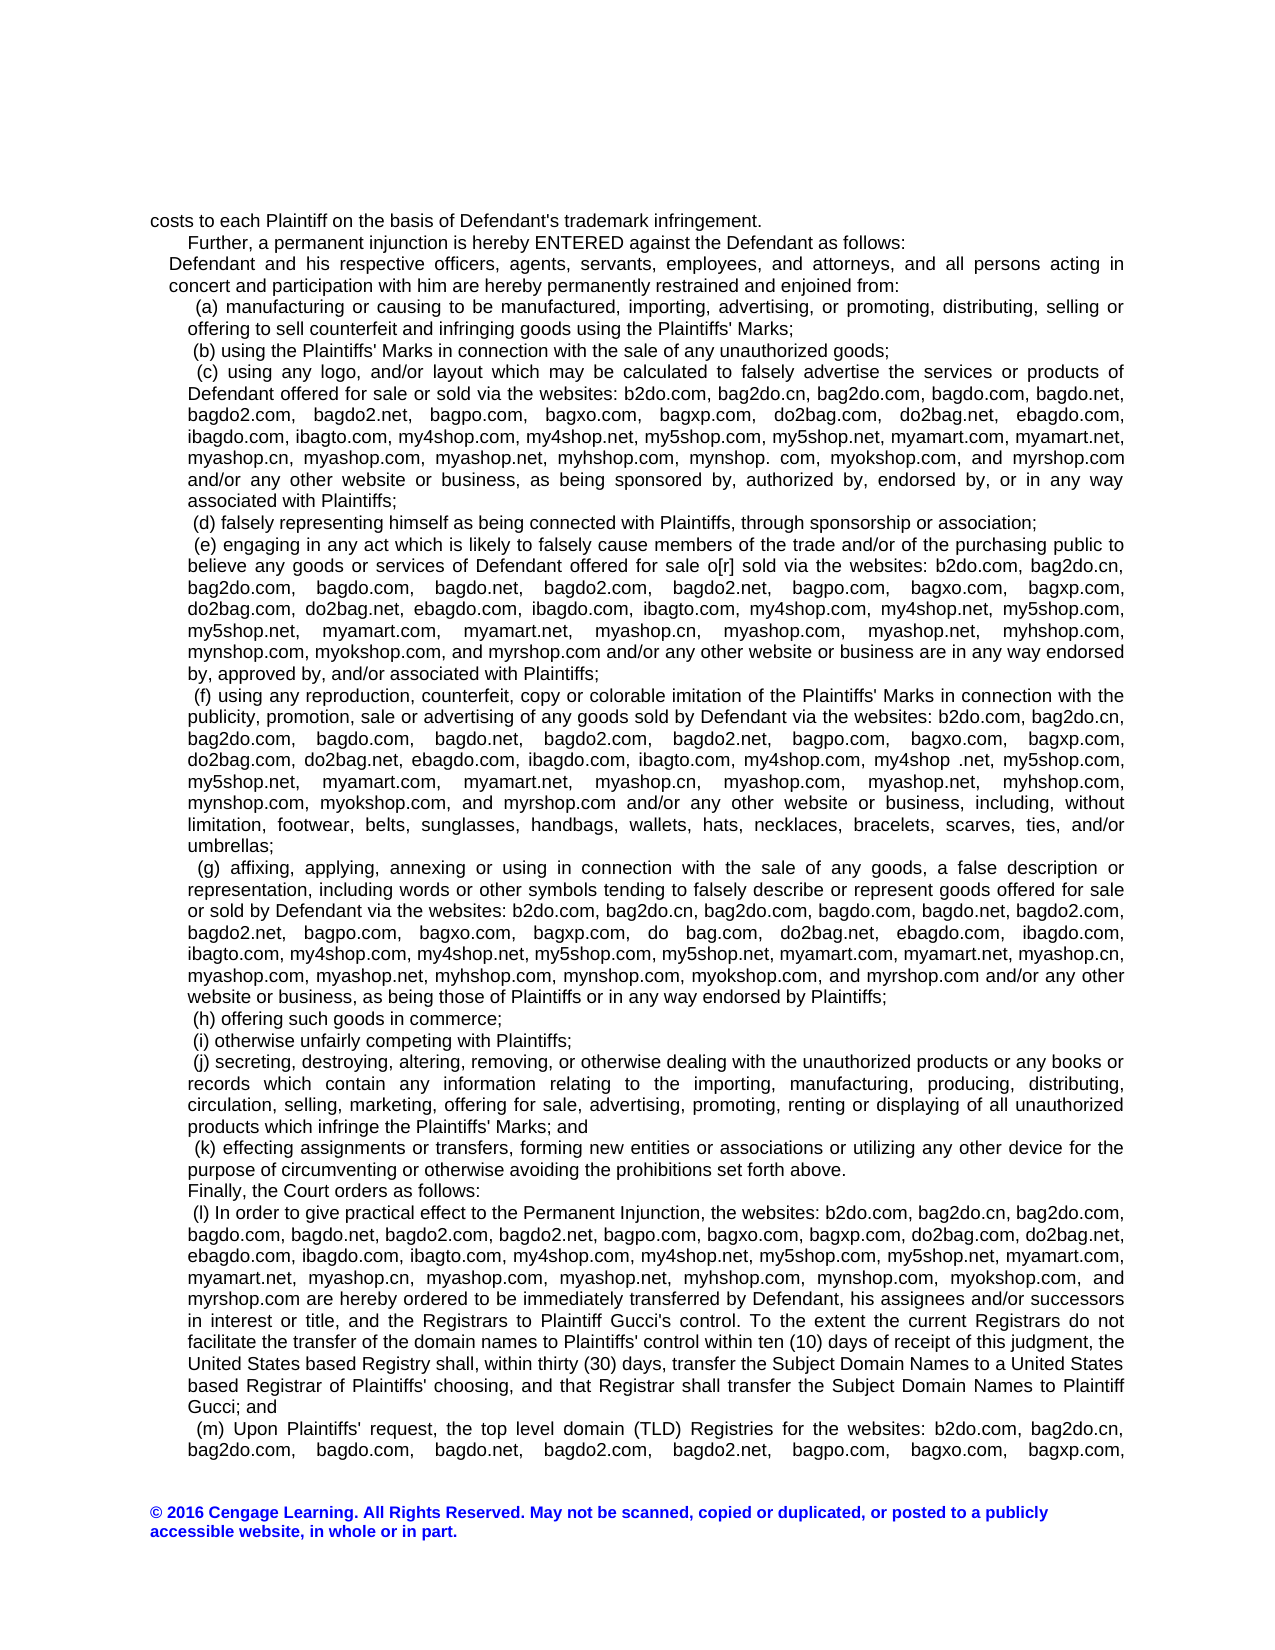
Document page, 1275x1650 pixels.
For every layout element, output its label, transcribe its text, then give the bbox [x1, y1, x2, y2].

text (a) manufacturing or causing to be manufactured, importing, advertising, or promoting, distributing, selling or offering to sell counterfeit and infringing goods using the Plaintiffs' Marks; [187, 296, 1125, 339]
text (k) effecting assignments or transfers, forming new entities or associations or utilizing any other device for the purpose of circumventing or otherwise avoiding the prohibitions set forth above. [187, 1137, 1125, 1180]
text Defendant and his respective officers, agents, servants, employees, and attorneys, and all persons acting in concert and participation with him are hereby permanently restrained and enjoined from: [169, 253, 1125, 296]
text Finally, the Court orders as follows: [150, 1180, 1125, 1202]
text (h) offering such goods in commerce; [187, 1008, 1125, 1029]
text (i) otherwise unfairly competing with Plaintiffs; [187, 1029, 1125, 1051]
text (g) affixing, applying, annexing or using in connection with the sale of any goods, a false description or representation, including words or other symbols tending to falsely describe or represent goods offered for sale or sold by Defendant via the websites: b2do.com, bag2do.cn, bag2do.com, bagdo.com, bagdo.net, bagdo2.com, bagdo2.net, bagpo.com, bagxo.com, bagxp.com, do bag.com, do2bag.net, ebagdo.com, ibagdo.com, ibagto.com, my4shop.com, my4shop.net, my5shop.com, my5shop.net, myamart.com, myamart.net, myashop.cn, myashop.com, myashop.net, myhshop.com, mynshop.com, myokshop.com, and myrshop.com and/or any other website or business, as being those of Plaintiffs or in any way endorsed by Plaintiffs; [187, 857, 1125, 1008]
text (j) secreting, destroying, altering, removing, or otherwise dealing with the unauthorized products or any books or records which contain any information relating to the importing, manufacturing, producing, distributing, circulation, selling, marketing, offering for sale, advertising, promoting, renting or displaying of all unauthorized products which infringe the Plaintiffs' Marks; and [187, 1051, 1125, 1137]
text (b) using the Plaintiffs' Marks in connection with the sale of any unauthorized goods; [187, 339, 1125, 361]
text (f) using any reproduction, counterfeit, copy or colorable imitation of the Plaintiffs' Marks in connection with the publicity, promotion, sale or advertising of any goods sold by Defendant via the websites: b2do.com, bag2do.cn, bag2do.com, bagdo.com, bagdo.net, bagdo2.com, bagdo2.net, bagpo.com, bagxo.com, bagxp.com, do2bag.com, do2bag.net, ebagdo.com, ibagdo.com, ibagto.com, my4shop.com, my4shop .net, my5shop.com, my5shop.net, myamart.com, myamart.net, myashop.cn, myashop.com, myashop.net, myhshop.com, mynshop.com, myokshop.com, and myrshop.com and/or any other website or business, including, without limitation, footwear, belts, sunglasses, handbags, wallets, hats, necklaces, bracelets, scarves, ties, and/or umbrellas; [187, 684, 1125, 857]
text (e) engaging in any act which is likely to falsely cause members of the trade and/or of the purchasing public to believe any goods or services of Defendant offered for sale o[r] sold via the websites: b2do.com, bag2do.cn, bag2do.com, bagdo.com, bagdo.net, bagdo2.com, bagdo2.net, bagpo.com, bagxo.com, bagxp.com, do2bag.com, do2bag.net, ebagdo.com, ibagdo.com, ibagto.com, my4shop.com, my4shop.net, my5shop.com, my5shop.net, myamart.com, myamart.net, myashop.cn, myashop.com, myashop.net, myhshop.com, mynshop.com, myokshop.com, and myrshop.com and/or any other website or business are in any way endorsed by, approved by, and/or associated with Plaintiffs; [187, 533, 1125, 684]
text (l) In order to give practical effect to the Permanent Injunction, the websites: b2do.com, bag2do.cn, bag2do.com, bagdo.com, bagdo.net, bagdo2.com, bagdo2.net, bagpo.com, bagxo.com, bagxp.com, do2bag.com, do2bag.net, ebagdo.com, ibagdo.com, ibagto.com, my4shop.com, my4shop.net, my5shop.com, my5shop.net, myamart.com, myamart.net, myashop.cn, myashop.com, myashop.net, myhshop.com, mynshop.com, myokshop.com, and myrshop.com are hereby ordered to be immediately transferred by Defendant, his assignees and/or successors in interest or title, and the Registrars to Plaintiff Gucci's control. To the extent the current Registrars do not facilitate the transfer of the domain names to Plaintiffs' control within ten (10) days of receipt of this judgment, the United States based Registry shall, within thirty (30) days, transfer the Subject Domain Names to a United States based Registrar of Plaintiffs' choosing, and that Registrar shall transfer the Subject Domain Names to Plaintiff Gucci; and [187, 1202, 1125, 1417]
text (c) using any logo, and/or layout which may be calculated to falsely advertise the services or products of Defendant offered for sale or sold via the websites: b2do.com, bag2do.cn, bag2do.com, bagdo.com, bagdo.net, bagdo2.com, bagdo2.net, bagpo.com, bagxo.com, bagxp.com, do2bag.com, do2bag.net, ebagdo.com, ibagdo.com, ibagto.com, my4shop.com, my4shop.net, my5shop.com, my5shop.net, myamart.com, myamart.net, myashop.cn, myashop.com, myashop.net, myhshop.com, mynshop. com, myokshop.com, and myrshop.com and/or any other website or business, as being sponsored by, authorized by, endorsed by, or in any way associated with Plaintiffs; [187, 361, 1125, 512]
text Further, a permanent injunction is hereby ENTERED against the Defendant as follows: [150, 232, 1125, 253]
text (d) falsely representing himself as being connected with Plaintiffs, through sponsorship or association; [187, 512, 1125, 533]
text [187, 1417, 1125, 1461]
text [150, 210, 1125, 232]
